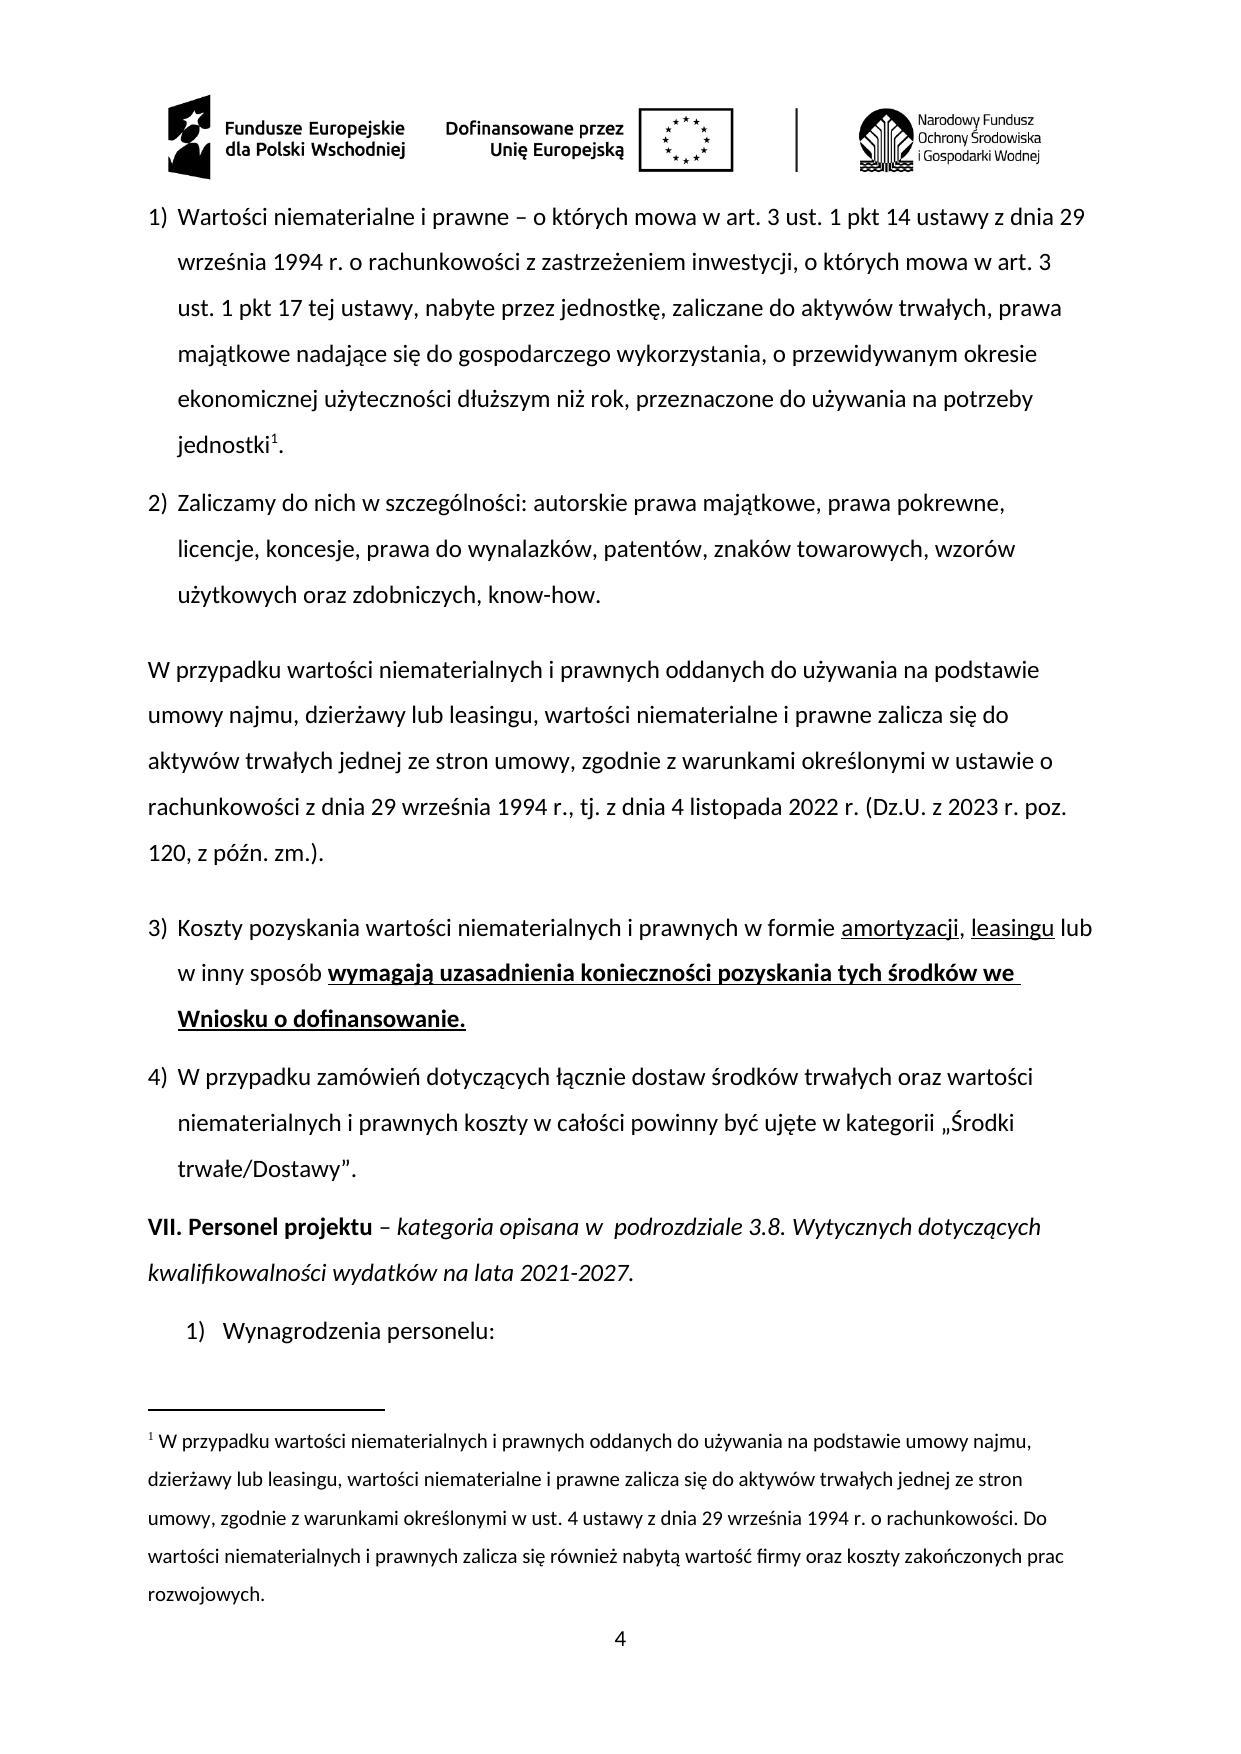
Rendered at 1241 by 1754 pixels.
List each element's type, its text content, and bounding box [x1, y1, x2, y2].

list W przypadku zamówień dotyczących łącznie dostaw środków trwałych oraz wartości niematerialnych i prawnych koszty w całości powinny być ujęte w kategorii „Środki trwałe/Dostawy”. [148, 1061, 1093, 1183]
list Koszty pozyskania wartości niematerialnych i prawnych w formie amortyzacji, leasingu lub w inny sposób wymagają uzasadnienia konieczności pozyskania tych środków we Wniosku o dofinansowanie. [148, 912, 1093, 1034]
text VII. Personel projektu – kategoria opisana w podrozdziale 3.8. Wytycznych dotyczących kwalifikowalności wydatków na lata 2021-2027. [148, 1211, 1093, 1287]
list Wynagrodzenia personelu: [185, 1315, 1093, 1346]
picture [147, 73, 1064, 201]
list Zaliczamy do nich w szczególności: autorskie prawa majątkowe, prawa pokrewne, licencje, koncesje, prawa do wynalazków, patentów, znaków towarowych, wzorów użytkowych oraz zdobniczych, know-how. [148, 488, 1093, 609]
text W przypadku wartości niematerialnych i prawnych oddanych do używania na podstawie umowy najmu, dzierżawy lub leasingu, wartości niematerialne i prawne zalicza się do aktywów trwałych jednej ze stron umowy, zgodnie z warunkami określonymi w ustawie o rachunkowości z dnia 29 września 1994 r., tj. z dnia 4 listopada 2022 r. (Dz.U. z 2023 r. poz. 120, z późn. zm.). [148, 654, 1093, 867]
list Wartości niematerialne i prawne – o których mowa w art. 3 ust. 1 pkt 14 ustawy z dnia 29 września 1994 r. o rachunkowości z zastrzeżeniem inwestycji, o których mowa w art. 3 ust. 1 pkt 17 tej ustawy, nabyte przez jednostkę, zaliczane do aktywów trwałych, prawa majątkowe nadające się do gospodarczego wykorzystania, o przewidywanym okresie ekonomicznej użyteczności dłuższym niż rok, przeznaczone do używania na potrzeby jednostki. [148, 201, 1093, 460]
